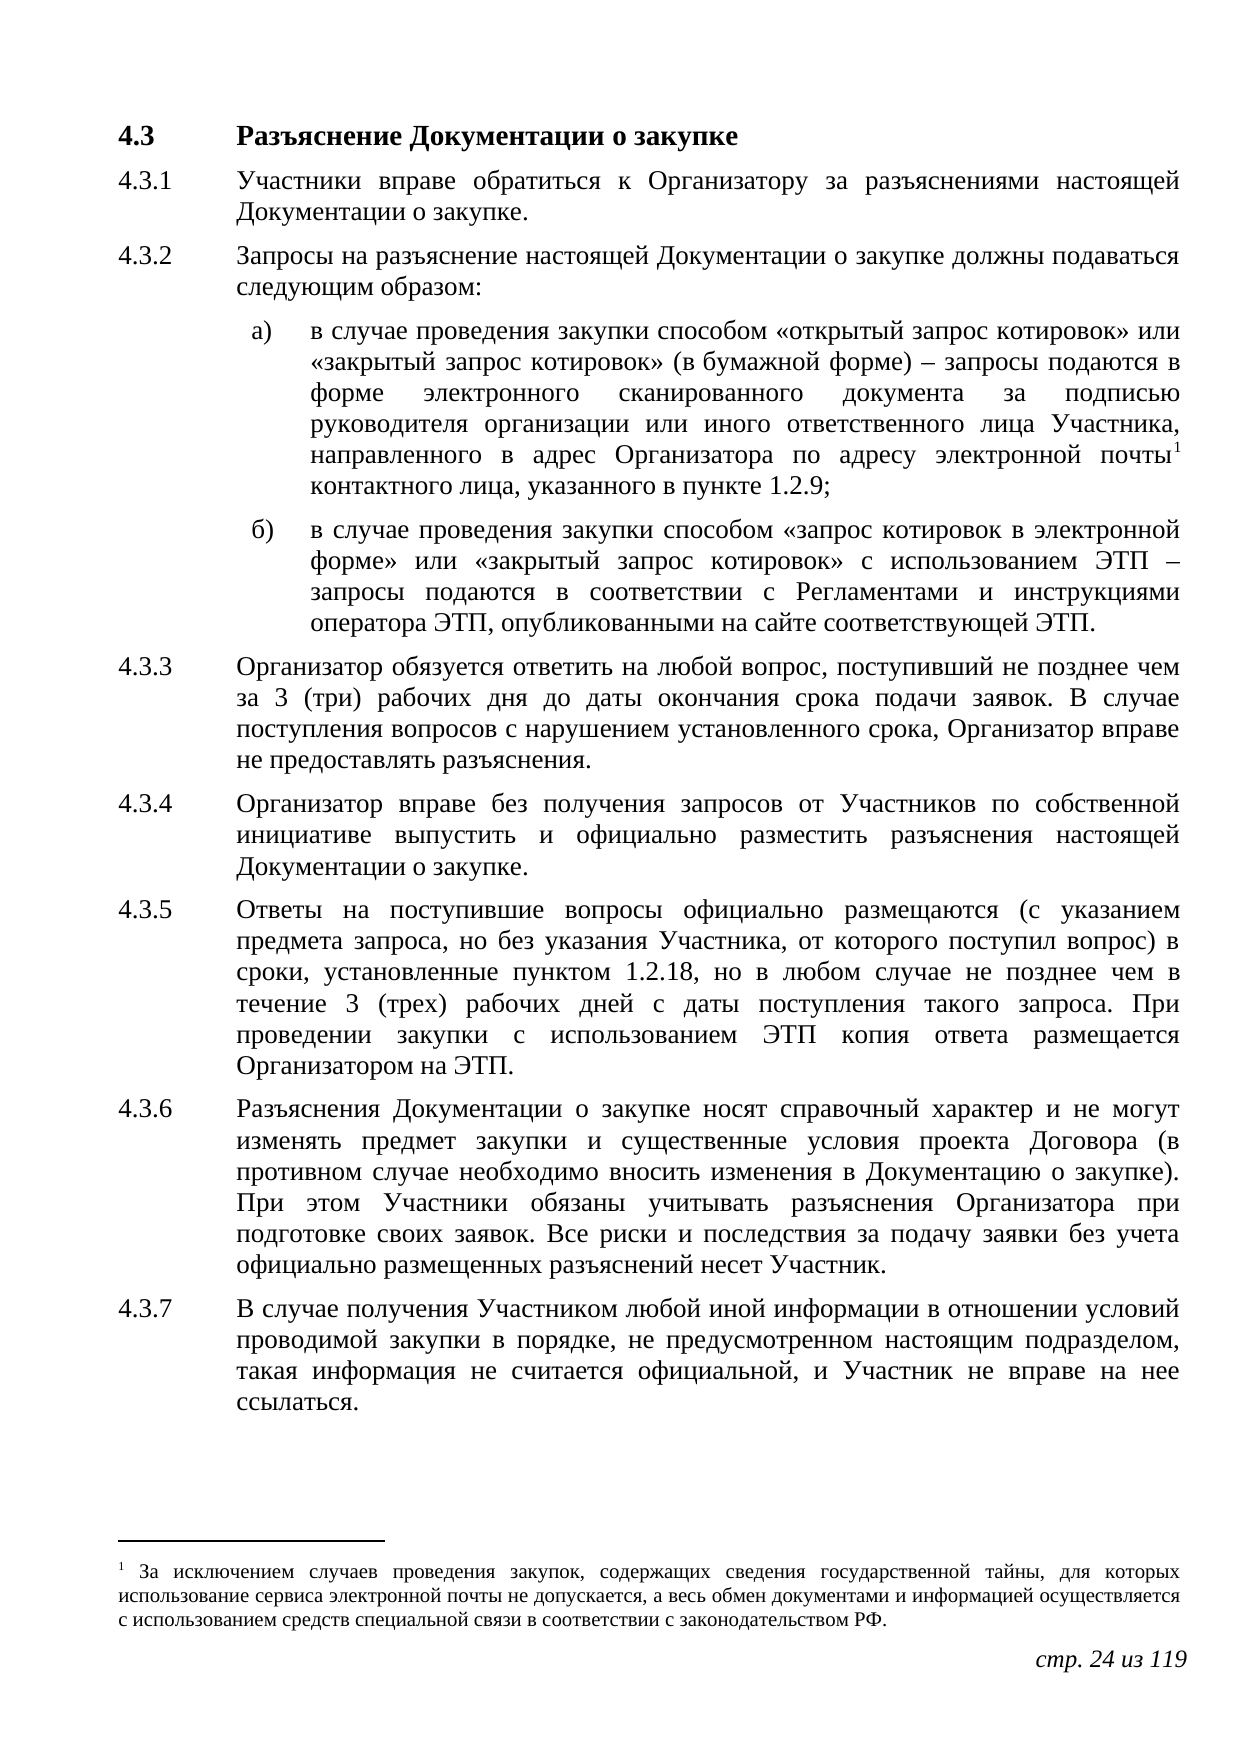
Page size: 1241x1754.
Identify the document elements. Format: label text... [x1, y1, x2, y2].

text Участники вправе обратиться к Организатору за разъяснениями настоящей Документации о закупке. [118, 164, 1181, 226]
text в случае проведения закупки способом «открытый запрос котировок» или «закрытый запрос котировок» (в бумажной форме) – запросы подаются в форме электронного сканированного документа за подписью руководителя организации или иного ответственного лица Участника, направленного в адрес Организатора по адресу электронной почты контактного лица, указанного в пункте 1.2.9; [251, 314, 1181, 501]
text Ответы на поступившие вопросы официально размещаются (с указанием предмета запроса, но без указания Участника, от которого поступил вопрос) в сроки, установленные пунктом 1.2.18, но в любом случае не позднее чем в течение 3 (трех) рабочих дней с даты поступления такого запроса. При проведении закупки с использованием ЭТП копия ответа размещается Организатором на ЭТП. [118, 893, 1181, 1080]
text Организатор обязуется ответить на любой вопрос, поступивший не позднее чем за 3 (три) рабочих дня до даты окончания срока подачи заявок. В случае поступления вопросов с нарушением установленного срока, Организатор вправе не предоставлять разъяснения. [118, 650, 1181, 775]
subtitle Разъяснение Документации о закупке [118, 118, 1181, 152]
text В случае получения Участником любой иной информации в отношении условий проводимой закупки в порядке, не предусмотренном настоящим подразделом, такая информация не считается официальной, и Участник не вправе на нее ссылаться. [118, 1292, 1181, 1417]
text Разъяснения Документации о закупке носят справочный характер и не могут изменять предмет закупки и существенные условия проекта Договора (в противном случае необходимо вносить изменения в Документацию о закупке). При этом Участники обязаны учитывать разъяснения Организатора при подготовке своих заявок. Все риски и последствия за подачу заявки без учета официально размещенных разъяснений несет Участник. [118, 1093, 1181, 1279]
text в случае проведения закупки способом «запрос котировок в электронной форме» или «закрытый запрос котировок» с использованием ЭТП – запросы подаются в соответствии с Регламентами и инструкциями оператора ЭТП, опубликованными на сайте соответствующей ЭТП. [251, 513, 1181, 638]
text Запросы на разъяснение настоящей Документации о закупке должны подаваться следующим образом: [118, 239, 1181, 301]
text Организатор вправе без получения запросов от Участников по собственной инициативе выпустить и официально разместить разъяснения настоящей Документации о закупке. [118, 787, 1181, 881]
